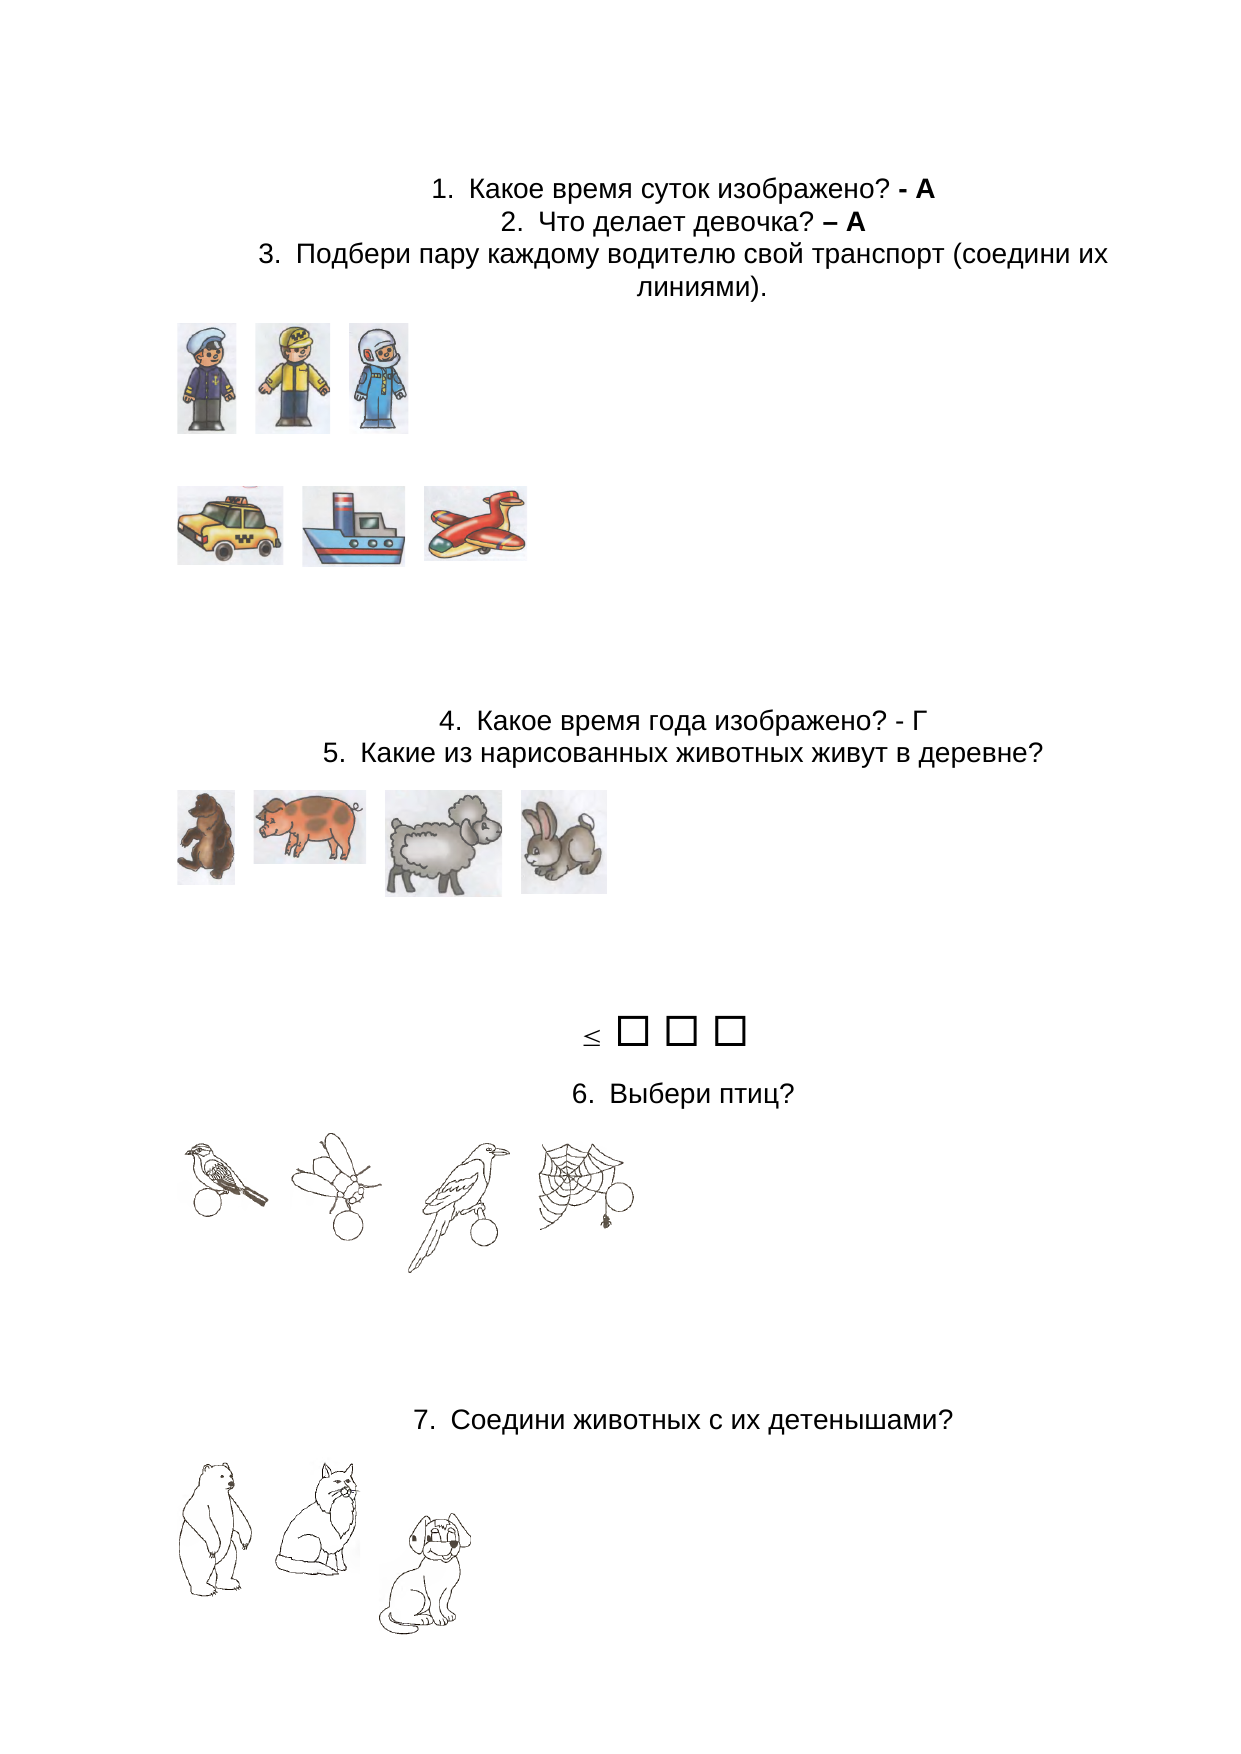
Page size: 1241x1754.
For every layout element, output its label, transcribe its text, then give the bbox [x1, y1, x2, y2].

picture [177, 1131, 271, 1223]
picture [177, 323, 237, 434]
list Соедини животных с их детенышами? [215, 1403, 1152, 1436]
picture [424, 486, 528, 561]
list Какие из нарисованных животных живут в деревне? [215, 736, 1152, 768]
picture [378, 1511, 471, 1637]
list Выбери птиц? [215, 1077, 1152, 1110]
picture [177, 790, 235, 885]
list Подбери пару каждому водителю свой транспорт (соедини их линиями). [215, 237, 1152, 302]
picture [177, 486, 284, 565]
picture [521, 790, 607, 894]
picture [405, 1131, 512, 1281]
picture [289, 1131, 387, 1246]
picture [530, 1131, 640, 1246]
picture [349, 323, 409, 434]
list Что делает девочка? – А [215, 205, 1152, 237]
picture [272, 1457, 361, 1578]
picture [253, 790, 367, 864]
list Какое время суток изображено? - А [215, 172, 1152, 205]
picture [177, 1457, 254, 1597]
picture [385, 790, 503, 897]
list Какое время года изображено? - Г [215, 704, 1152, 736]
picture [255, 323, 331, 434]
picture [302, 486, 406, 567]
